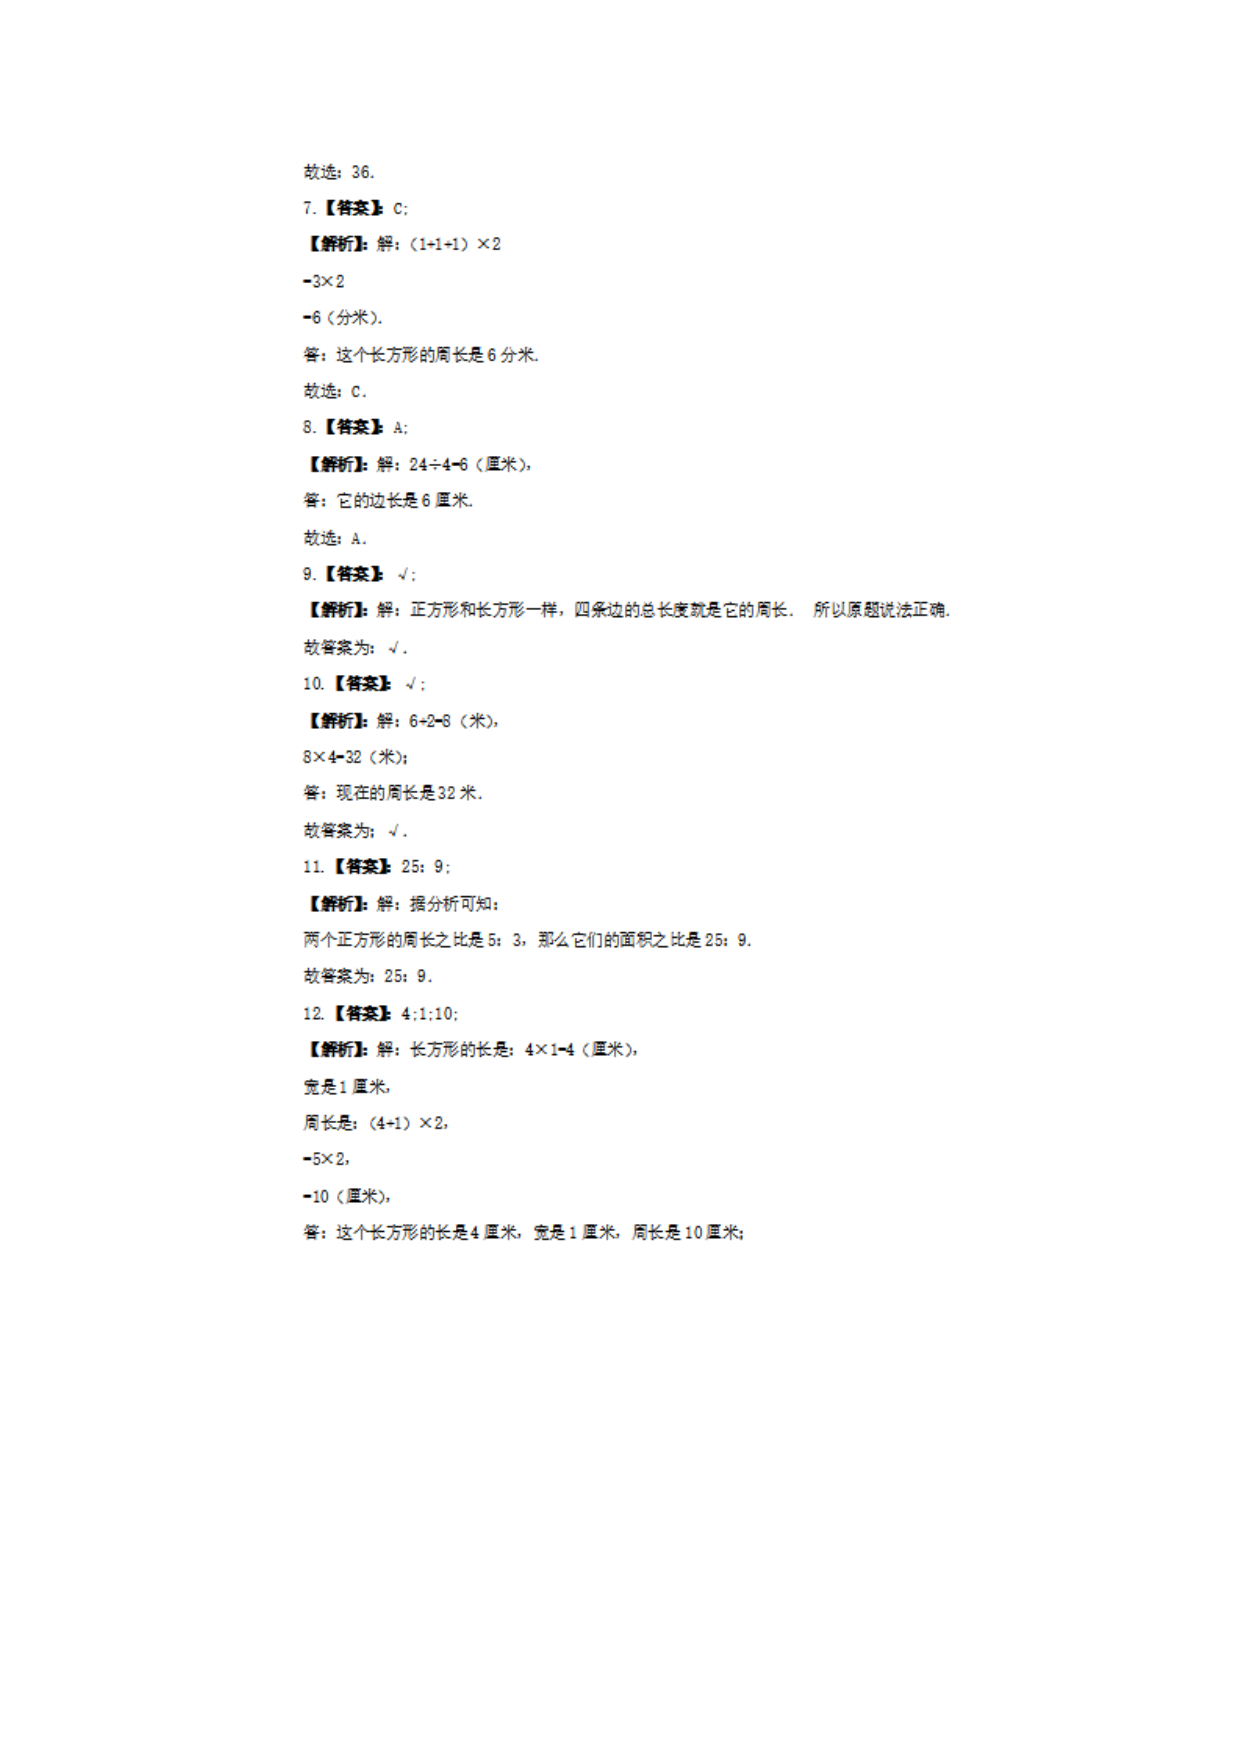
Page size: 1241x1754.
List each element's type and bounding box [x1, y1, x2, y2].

picture [272, 162, 968, 1245]
